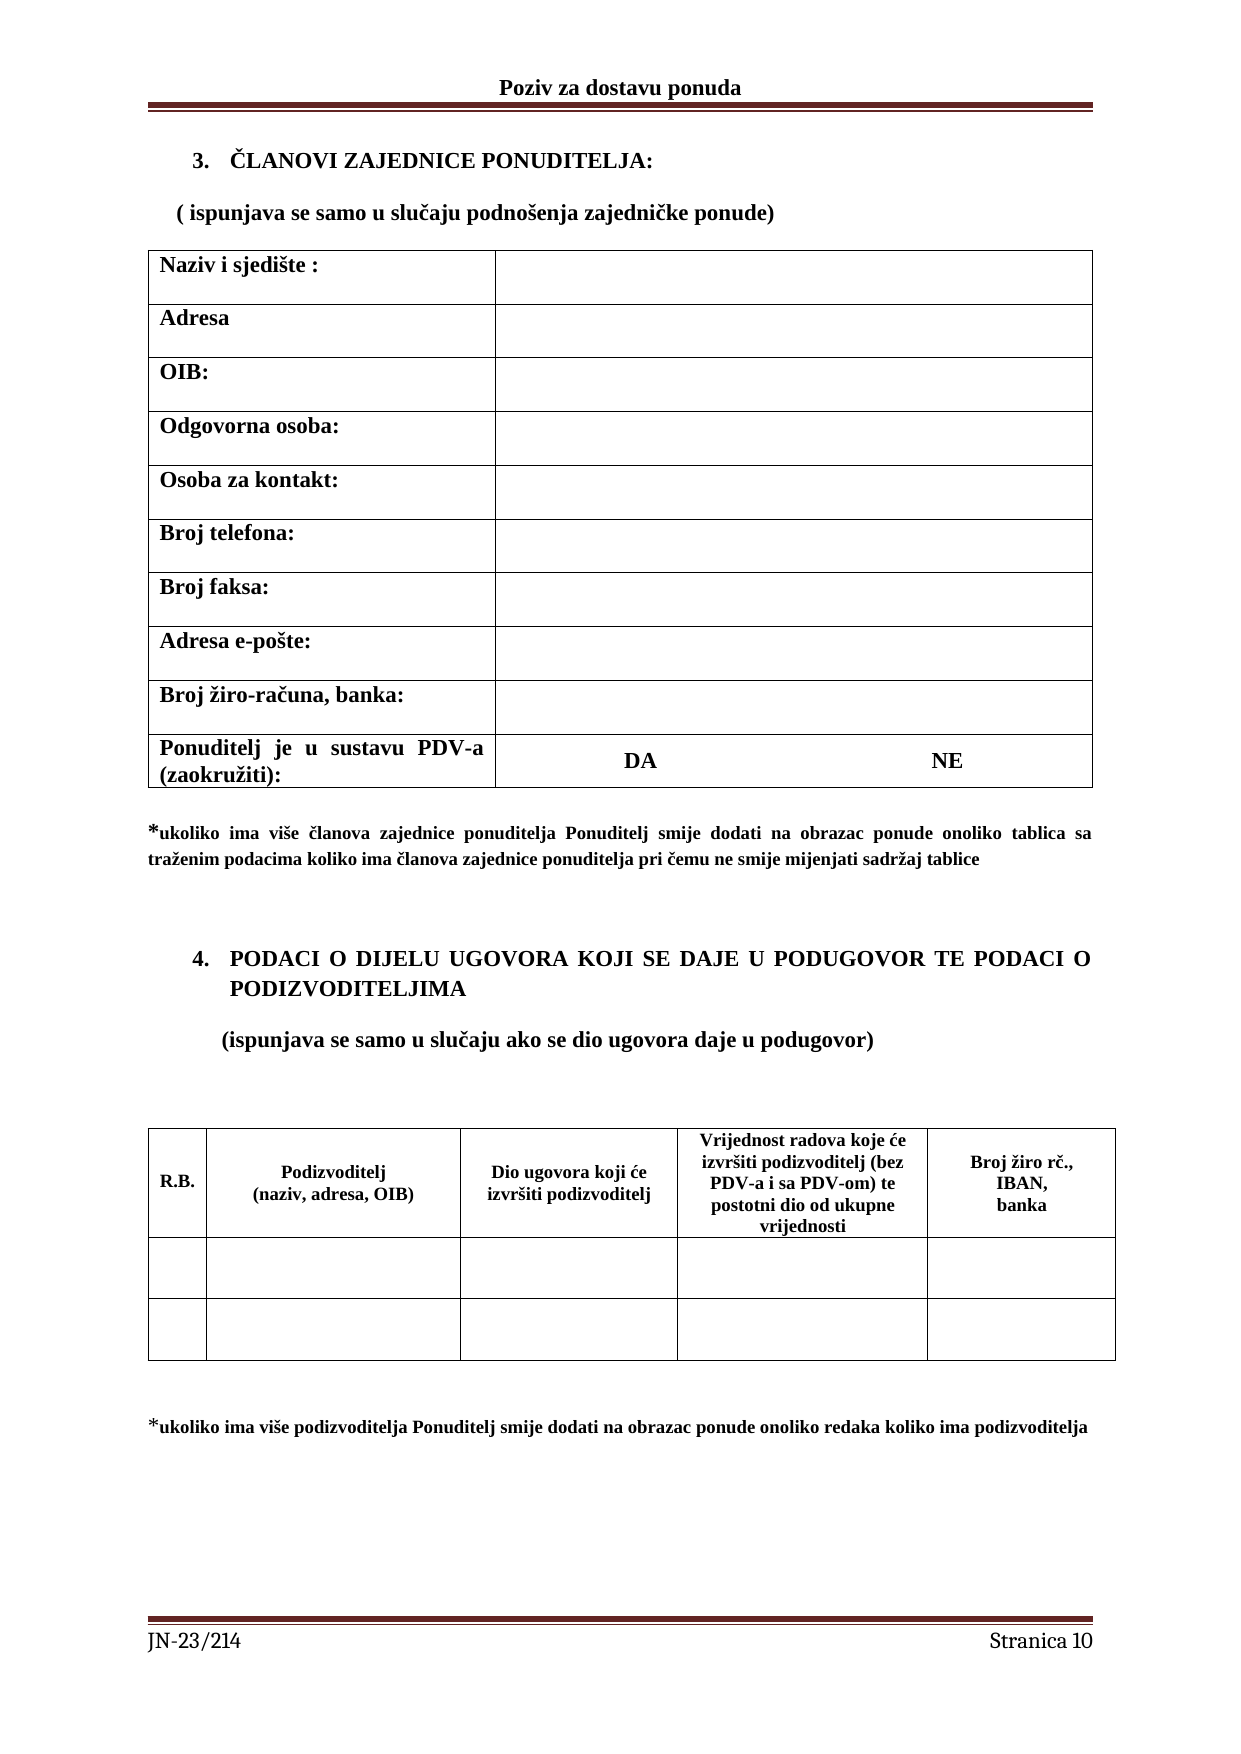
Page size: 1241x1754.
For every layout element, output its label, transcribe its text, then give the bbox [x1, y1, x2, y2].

table_header Podizvoditelj (naziv, adresa, OIB) [207, 1129, 460, 1237]
table_cell Ponuditelj je u sustavu PDV-a (zaokružiti): [149, 735, 495, 787]
table_cell [496, 627, 1092, 680]
table_header Broj žiro rč., IBAN, banka [928, 1129, 1115, 1237]
table_cell Adresa e-pošte: [149, 627, 495, 680]
table_cell [678, 1299, 927, 1359]
table_cell [496, 412, 1092, 465]
table_cell [149, 1299, 206, 1359]
table_cell [928, 1238, 1115, 1298]
text (ispunjava se samo u slučaju ako se dio ugovora daje u podugovor) [148, 1026, 1093, 1052]
table_header Dio ugovora koji će izvršiti podizvoditelj [461, 1129, 677, 1237]
table_cell Broj faksa: [149, 573, 495, 626]
table_cell [678, 1238, 927, 1298]
text *ukoliko ima više podizvoditelja Ponuditelj smije dodati na obrazac ponude onoliko redaka koliko ima podizvoditelja [148, 1412, 1093, 1438]
list PODACI O DIJELU UGOVORA KOJI SE DAJE U PODUGOVOR TE PODACI O PODIZVODITELJIMA [192, 945, 1093, 1001]
table_cell DA NE [496, 735, 1092, 787]
table_header R.B. [149, 1129, 206, 1237]
table_cell [496, 681, 1092, 733]
table_cell Odgovorna osoba: [149, 412, 495, 465]
table_cell [207, 1238, 460, 1298]
table_header Naziv i sjedište : [149, 251, 495, 303]
table_cell Broj telefona: [149, 520, 495, 572]
text *ukoliko ima više članova zajednice ponuditelja Ponuditelj smije dodati na obrazac ponude onoliko tablica sa traženim podacima koliko ima članova zajednice ponuditelja pri čemu ne smije mijenjati sadržaj tablice [148, 818, 1093, 869]
table_cell [461, 1299, 677, 1359]
table_header Vrijednost radova koje će izvršiti podizvoditelj (bez PDV-a i sa PDV-om) te postotni dio od ukupne vrijednosti [678, 1129, 927, 1237]
table_cell Broj žiro-računa, banka: [149, 681, 495, 733]
table_cell [928, 1299, 1115, 1359]
table_cell [149, 1238, 206, 1298]
table_cell [207, 1299, 460, 1359]
table_cell [496, 520, 1092, 572]
table_cell [496, 466, 1092, 518]
table_cell Osoba za kontakt: [149, 466, 495, 518]
table_header [496, 251, 1092, 303]
table_cell [496, 358, 1092, 411]
list ČLANOVI ZAJEDNICE PONUDITELJA: [192, 148, 1093, 174]
table_cell [461, 1238, 677, 1298]
table_cell OIB: [149, 358, 495, 411]
table_cell [496, 305, 1092, 357]
table_cell [496, 573, 1092, 626]
text ( ispunjava se samo u slučaju podnošenja zajedničke ponude) [148, 199, 1093, 225]
table_cell Adresa [149, 305, 495, 357]
